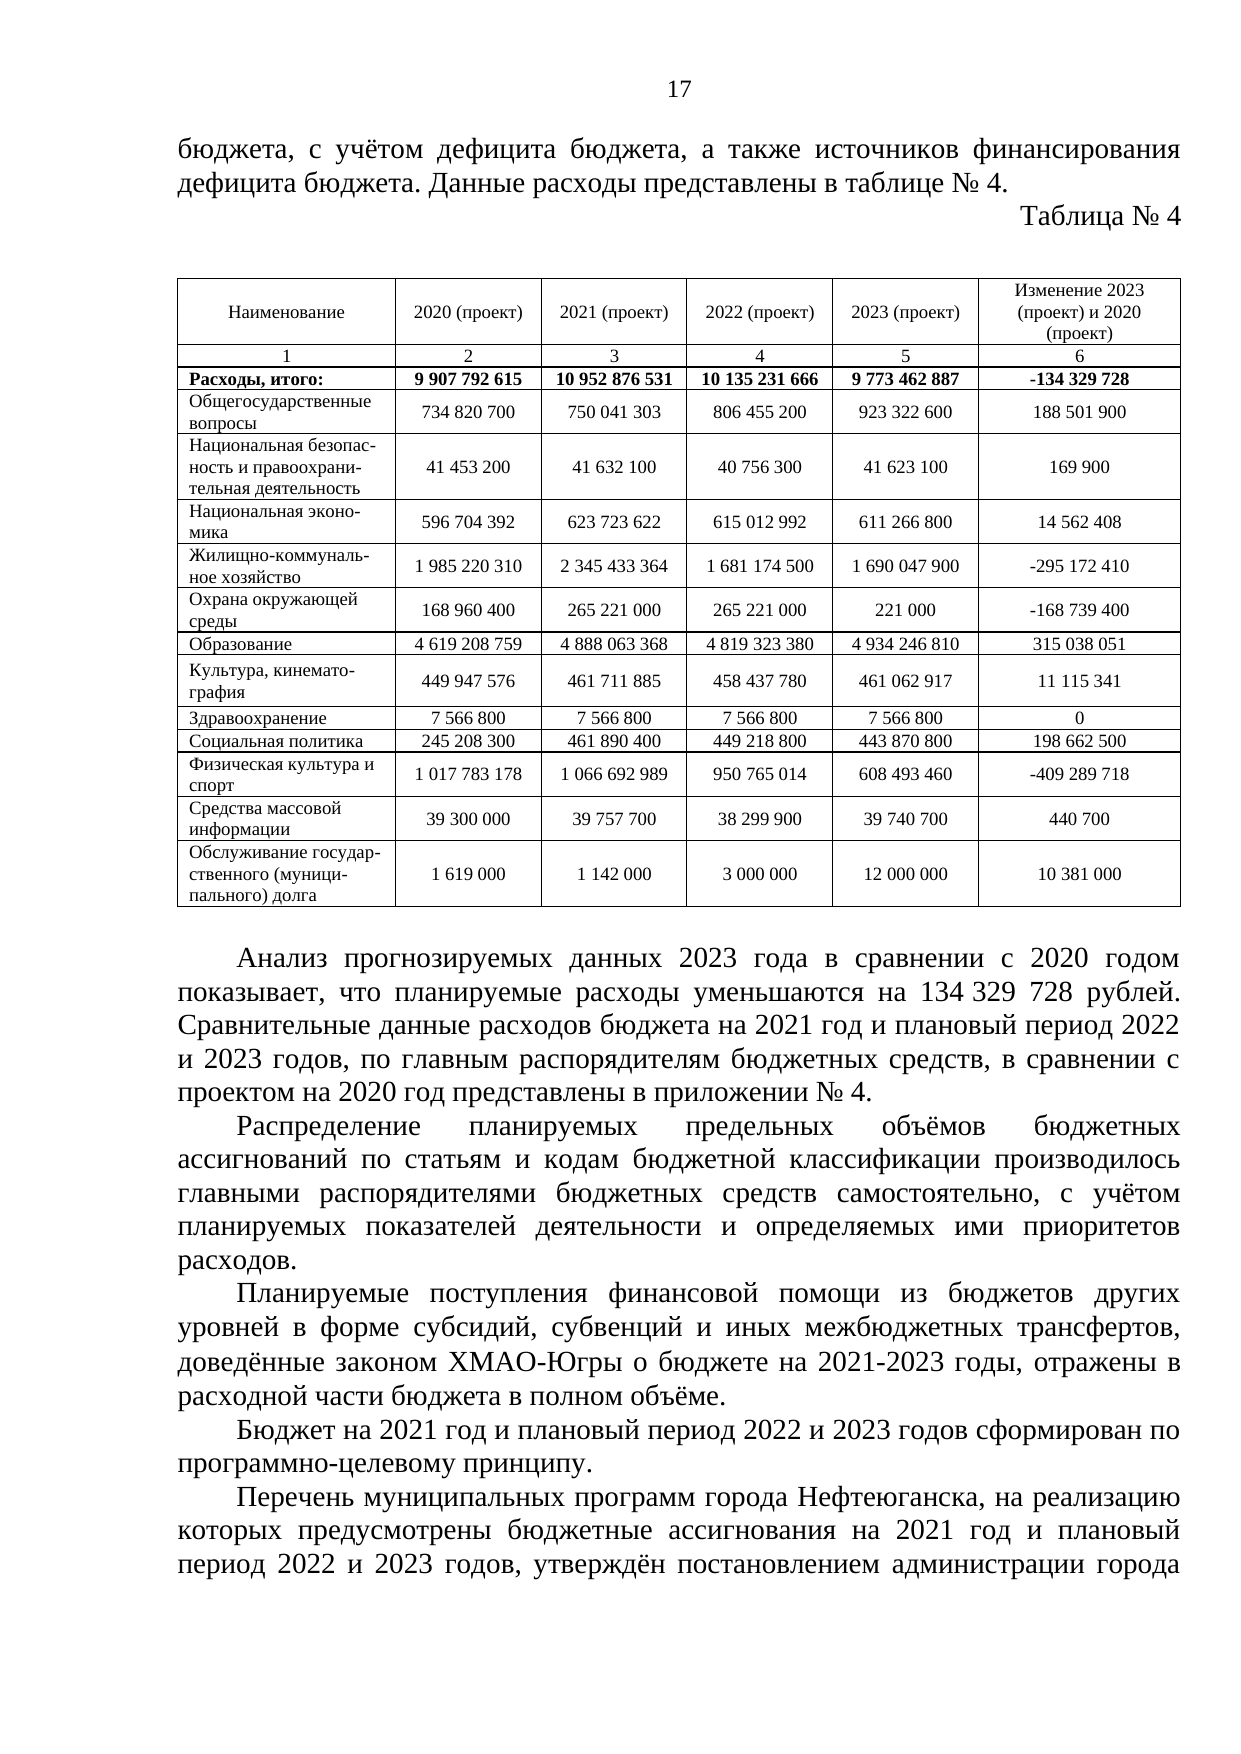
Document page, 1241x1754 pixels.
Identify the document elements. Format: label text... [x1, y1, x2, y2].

table_cell Национальная экономика [178, 500, 395, 543]
table_cell 169 900 [979, 434, 1180, 499]
table_cell 2 [396, 345, 541, 366]
table_cell 5 [833, 345, 978, 366]
table_cell 4 934 246 810 [833, 633, 978, 654]
table_cell 10 952 876 531 [542, 368, 686, 389]
table_cell 10 381 000 [979, 841, 1180, 906]
table_cell 1 142 000 [542, 841, 686, 906]
table_cell Культура, кинематография [178, 655, 395, 706]
table_cell 449 218 800 [687, 730, 832, 751]
table_cell Охрана окружающей среды [178, 588, 395, 631]
table_cell -295 172 410 [979, 544, 1180, 587]
table_cell 41 632 100 [542, 434, 686, 499]
table_cell 1 [178, 345, 395, 366]
table_cell 461 890 400 [542, 730, 686, 751]
table_cell 0 [979, 707, 1180, 729]
table_cell Общегосударственные вопросы [178, 390, 395, 433]
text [177, 131, 1181, 198]
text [177, 1479, 1181, 1579]
table_cell 7 566 800 [396, 707, 541, 729]
table_cell Жилищно-коммунальное хозяйство [178, 544, 395, 587]
table_cell 449 947 576 [396, 655, 541, 706]
table_cell 443 870 800 [833, 730, 978, 751]
table_cell 9 907 792 615 [396, 368, 541, 389]
table_cell 1 017 783 178 [396, 753, 541, 796]
table_cell Здравоохранение [178, 707, 395, 729]
table_cell 4 619 208 759 [396, 633, 541, 654]
table_cell 41 453 200 [396, 434, 541, 499]
table_cell 1 681 174 500 [687, 544, 832, 587]
text Планируемые поступления финансовой помощи из бюджетов других уровней в форме субсидий, субвенций и иных межбюджетных трансфертов, доведённые законом ХМАО-Югры о бюджете на 2021-2023 годы, отражены в расходной части бюджета в полном объёме. [177, 1276, 1181, 1412]
table_cell Обслуживание государственного (муниципального) долга [178, 841, 395, 906]
text Распределение планируемых предельных объёмов бюджетных ассигнований по статьям и кодам бюджетной классификации производилось главными распорядителями бюджетных средств самостоятельно, с учётом планируемых показателей деятельности и определяемых ими приоритетов расходов. [177, 1108, 1181, 1276]
table_cell 168 960 400 [396, 588, 541, 631]
table_cell 14 562 408 [979, 500, 1180, 543]
table_cell 265 221 000 [542, 588, 686, 631]
table_cell 3 000 000 [687, 841, 832, 906]
table_cell 315 038 051 [979, 633, 1180, 654]
table_cell 10 135 231 666 [687, 368, 832, 389]
table_cell 39 300 000 [396, 797, 541, 840]
table_header 2023 (проект) [833, 279, 978, 344]
table_header Наименование [178, 279, 395, 344]
table_cell 9 773 462 887 [833, 368, 978, 389]
table_header 2021 (проект) [542, 279, 686, 344]
table_cell 3 [542, 345, 686, 366]
table_cell 734 820 700 [396, 390, 541, 433]
table_cell 1 985 220 310 [396, 544, 541, 587]
table_cell Национальная безопасность и правоохранительная деятельность [178, 434, 395, 499]
table_cell 806 455 200 [687, 390, 832, 433]
table_cell 950 765 014 [687, 753, 832, 796]
table_cell Социальная политика [178, 730, 395, 751]
table_cell Физическая культура и спорт [178, 753, 395, 796]
table_cell 198 662 500 [979, 730, 1180, 751]
table_cell 245 208 300 [396, 730, 541, 751]
table_cell 4 888 063 368 [542, 633, 686, 654]
text Таблица № 4 [177, 198, 1181, 232]
table_cell -409 289 718 [979, 753, 1180, 796]
table_cell 596 704 392 [396, 500, 541, 543]
table_cell -168 739 400 [979, 588, 1180, 631]
text Анализ прогнозируемых данных 2023 года в сравнении с 2020 годом показывает, что планируемые расходы уменьшаются на 134 329 728 рублей. Сравнительные данные расходов бюджета на 2021 год и плановый период 2022 и 2023 годов, по главным распорядителям бюджетных средств, в сравнении с проектом на 2020 год представлены в приложении № 4. [177, 940, 1181, 1108]
table_cell 188 501 900 [979, 390, 1180, 433]
table_cell Образование [178, 633, 395, 654]
table_cell 39 740 700 [833, 797, 978, 840]
table_cell 608 493 460 [833, 753, 978, 796]
table_cell 461 062 917 [833, 655, 978, 706]
table_cell 39 757 700 [542, 797, 686, 840]
table_cell 611 266 800 [833, 500, 978, 543]
table_cell 11 115 341 [979, 655, 1180, 706]
table_cell 7 566 800 [687, 707, 832, 729]
table_cell 923 322 600 [833, 390, 978, 433]
table_header Изменение 2023 (проект) и 2020 (проект) [979, 279, 1180, 344]
table_cell 458 437 780 [687, 655, 832, 706]
table_cell 750 041 303 [542, 390, 686, 433]
table_cell 1 690 047 900 [833, 544, 978, 587]
table_cell -134 329 728 [979, 368, 1180, 389]
table_cell 440 700 [979, 797, 1180, 840]
table_header 2022 (проект) [687, 279, 832, 344]
table_cell Расходы, итого: [178, 368, 395, 389]
table_cell 12 000 000 [833, 841, 978, 906]
table_cell 615 012 992 [687, 500, 832, 543]
table_cell 461 711 885 [542, 655, 686, 706]
table_cell 2 345 433 364 [542, 544, 686, 587]
table_cell 1 066 692 989 [542, 753, 686, 796]
table_cell 1 619 000 [396, 841, 541, 906]
table_cell 41 623 100 [833, 434, 978, 499]
table_cell Средства массовой информации [178, 797, 395, 840]
table_cell 221 000 [833, 588, 978, 631]
table_cell 4 [687, 345, 832, 366]
table_cell 7 566 800 [833, 707, 978, 729]
table_cell 38 299 900 [687, 797, 832, 840]
table_cell 40 756 300 [687, 434, 832, 499]
table_cell 4 819 323 380 [687, 633, 832, 654]
table_cell 623 723 622 [542, 500, 686, 543]
table_header 2020 (проект) [396, 279, 541, 344]
text Бюджет на 2021 год и плановый период 2022 и 2023 годов сформирован по программно-целевому принципу. [177, 1412, 1181, 1479]
table_cell 7 566 800 [542, 707, 686, 729]
table_cell 265 221 000 [687, 588, 832, 631]
table_cell 6 [979, 345, 1180, 366]
